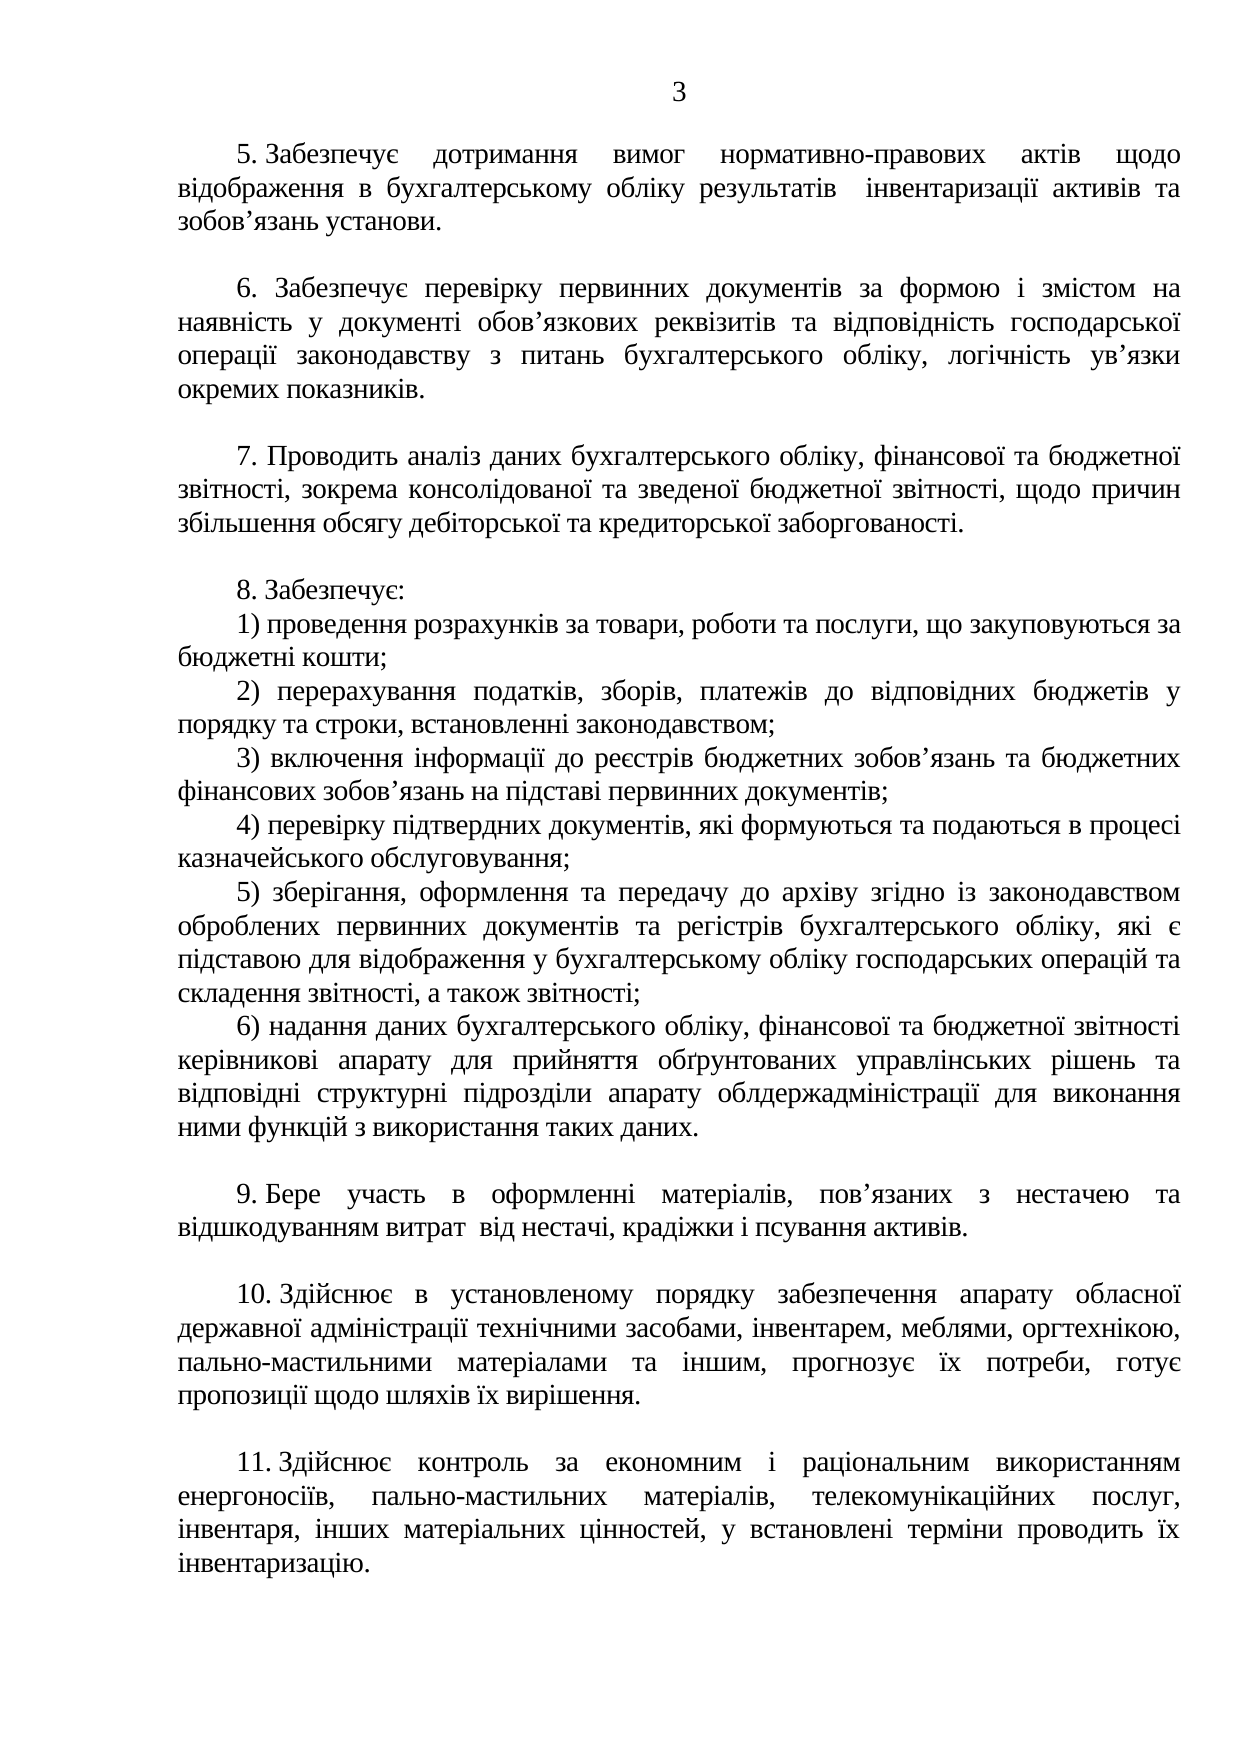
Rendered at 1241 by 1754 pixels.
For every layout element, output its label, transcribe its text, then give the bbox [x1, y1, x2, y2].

text 6) надання даних бухгалтерського обліку, фінансової та бюджетної звітності керівникові апарату для прийняття обґрунтованих управлінських рішень та відповідні структурні підрозділи апарату облдержадміністрації для виконання ними функцій з використання таких даних. [177, 1008, 1181, 1142]
text 7. Проводить аналіз даних бухгалтерського обліку, фінансової та бюджетної звітності, зокрема консолідованої та зведеної бюджетної звітності, щодо причин збільшення обсягу дебіторської та кредиторської заборгованості. [177, 438, 1181, 539]
text 2) перерахування податків, зборів, платежів до відповідних бюджетів у порядку та строки, встановленні законодавством; [177, 673, 1181, 740]
text 10. Здійснює в установленому порядку забезпечення апарату обласної державної адміністрації технічними засобами, інвентарем, меблями, оргтехнікою, пально-мастильними матеріалами та іншим, прогнозує їх потреби, готує пропозиції щодо шляхів їх вирішення. [177, 1277, 1181, 1411]
text 9. Бере участь в оформленні матеріалів, пов’язаних з нестачею та відшкодуванням витрат від нестачі, крадіжки і псування активів. [177, 1176, 1181, 1243]
text 5) зберігання, оформлення та передачу до архіву згідно із законодавством оброблених первинних документів та регістрів бухгалтерського обліку, які є підставою для відображення у бухгалтерському обліку господарських операцій та складення звітності, а також звітності; [177, 874, 1181, 1008]
text 4) перевірку підтвердних документів, які формуються та подаються в процесі казначейського обслуговування; [177, 807, 1181, 874]
text 11. Здійснює контроль за економним і раціональним використанням енергоносіїв, пально-мастильних матеріалів, телекомунікаційних послуг, інвентаря, інших матеріальних цінностей, у встановлені терміни проводить їх інвентаризацію. [177, 1444, 1181, 1578]
text 1) проведення розрахунків за товари, роботи та послуги, що закуповуються за бюджетні кошти; [177, 606, 1181, 673]
text 5. Забезпечує дотримання вимог нормативно-правових актів щодо відображення в бухгалтерському обліку результатів інвентаризації активів та зобов’язань установи. [177, 136, 1181, 237]
text 8. Забезпечує: [177, 572, 1181, 606]
text 6. Забезпечує перевірку первинних документів за формою і змістом на наявність у документі обов’язкових реквізитів та відповідність господарської операції законодавству з питань бухгалтерського обліку, логічність ув’язки окремих показників. [177, 270, 1181, 404]
text 3) включення інформації до реєстрів бюджетних зобов’язань та бюджетних фінансових зобов’язань на підставі первинних документів; [177, 740, 1181, 807]
